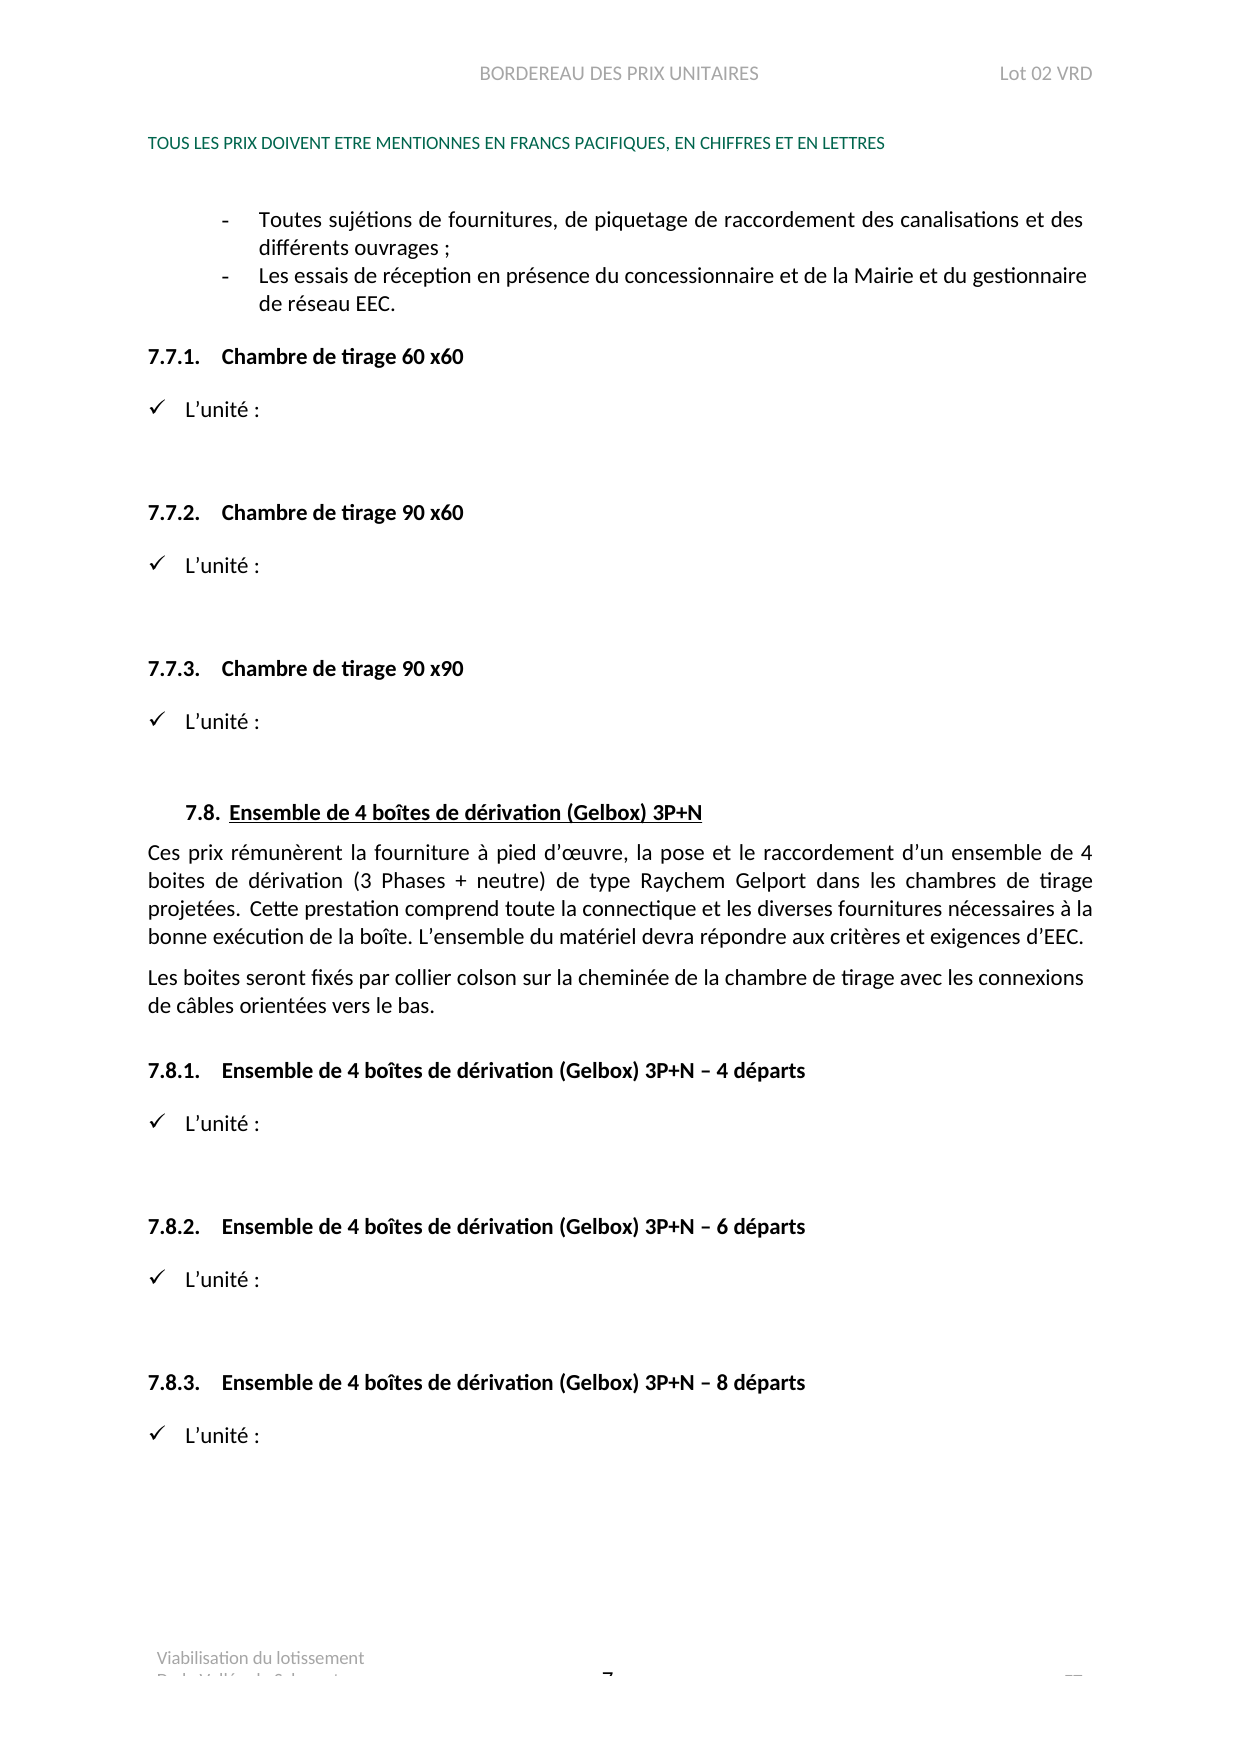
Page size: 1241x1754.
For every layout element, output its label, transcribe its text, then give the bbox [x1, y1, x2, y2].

subtitle 7.8. Ensemble de 4 boîtes de dérivation (Gelbox) 3P+N [185, 798, 1105, 826]
text Les boites seront fixés par collier colson sur la cheminée de la chambre de tirage avec les connexions de câbles orientées vers le bas. [148, 963, 1093, 1019]
subtitle Chambre de tirage 60 x60 [148, 342, 1105, 370]
list L’unité : [148, 707, 1105, 735]
text Ces prix rémunèrent la fourniture à pied d’œuvre, la pose et le raccordement d’un ensemble de 4 boites de dérivation (3 Phases + neutre) de type Raychem Gelport dans les chambres de tirage projetées. Cette prestation comprend toute la connectique et les diverses fournitures nécessaires à la bonne exécution de la boîte. L’ensemble du matériel devra répondre aux critères et exigences d’EEC. [148, 838, 1093, 950]
list Toutes sujétions de fournitures, de piquetage de raccordement des canalisations et des différents ouvrages ; [221, 205, 1093, 261]
list L’unité : [148, 551, 1105, 579]
list L’unité : [148, 395, 1105, 423]
subtitle Ensemble de 4 boîtes de dérivation (Gelbox) 3P+N – 6 départs [148, 1212, 1105, 1240]
subtitle Ensemble de 4 boîtes de dérivation (Gelbox) 3P+N – 8 départs [148, 1368, 1105, 1396]
subtitle Ensemble de 4 boîtes de dérivation (Gelbox) 3P+N – 4 départs [148, 1056, 1105, 1084]
list L’unité : [148, 1421, 1105, 1449]
subtitle Chambre de tirage 90 x60 [148, 498, 1105, 526]
subtitle Chambre de tirage 90 x90 [148, 654, 1105, 682]
list Les essais de réception en présence du concessionnaire et de la Mairie et du gestionnaire de réseau EEC. [221, 261, 1093, 317]
list L’unité : [148, 1265, 1105, 1293]
text TOUS LES PRIX DOIVENT ETRE MENTIONNES EN FRANCS PACIFIQUES, EN CHIFFRES ET EN LETTRES [148, 132, 1105, 154]
list L’unité : [148, 1109, 1105, 1137]
